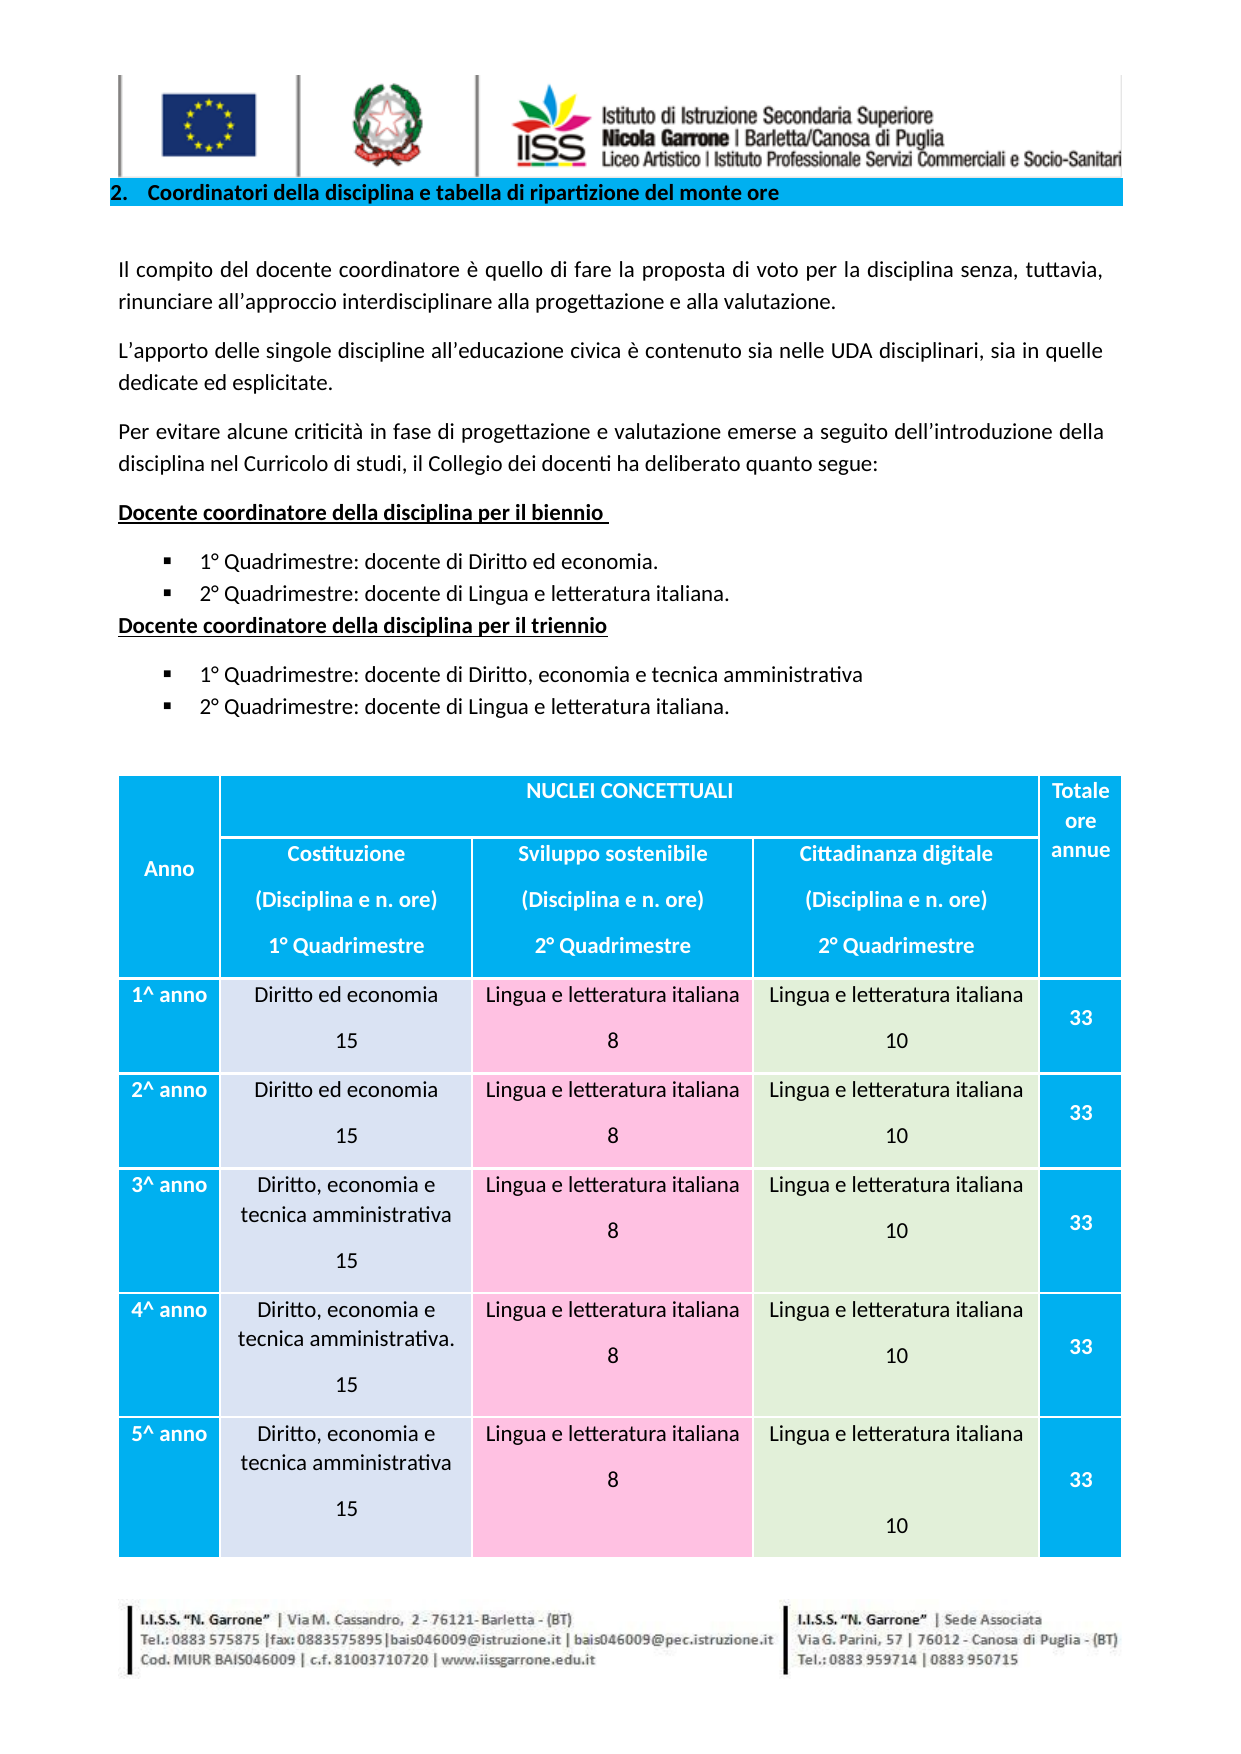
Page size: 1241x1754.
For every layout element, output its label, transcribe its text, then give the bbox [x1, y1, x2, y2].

table_header Totale ore annue [1040, 776, 1121, 977]
table_cell Diritto ed economia 15 [221, 1075, 471, 1167]
table_cell Lingua e letteratura italiana 10 [754, 1418, 1038, 1557]
table_cell 33 [1040, 1294, 1121, 1416]
table_cell Lingua e letteratura italiana 8 [473, 1294, 752, 1416]
table_cell Cittadinanza digitale (Disciplina e n. ore) 2° Quadrimestre [754, 839, 1038, 977]
picture [118, 1599, 1123, 1679]
table_cell 33 [1040, 1170, 1121, 1292]
table_cell 3^ anno [119, 1170, 219, 1292]
table_cell 2^ anno [119, 1075, 219, 1167]
table_cell 1^ anno [119, 980, 219, 1072]
list 1° Quadrimestre: docente di Diritto ed economia. [162, 547, 1105, 575]
table_cell Diritto, economia e tecnica amministrativa 15 [221, 1418, 471, 1557]
table_cell 33 [1040, 1418, 1121, 1557]
table_cell Lingua e letteratura italiana 10 [754, 1075, 1038, 1167]
table_cell Diritto ed economia 15 [221, 980, 471, 1072]
picture [118, 75, 1123, 177]
table_cell Diritto, economia e tecnica amministrativa 15 [221, 1170, 471, 1292]
list 1° Quadrimestre: docente di Diritto, economia e tecnica amministrativa [162, 660, 1105, 688]
table_cell Diritto, economia e tecnica amministrativa. 15 [221, 1294, 471, 1416]
text Docente coordinatore della disciplina per il triennio [118, 611, 1105, 639]
table_cell Lingua e letteratura italiana 8 [473, 1418, 752, 1557]
table_header Anno [119, 776, 219, 977]
list 2° Quadrimestre: docente di Lingua e letteratura italiana. [162, 692, 1105, 720]
list Coordinatori della disciplina e tabella di ripartizione del monte ore [110, 178, 1123, 206]
table_cell 33 [1040, 980, 1121, 1072]
table_cell 4^ anno [119, 1294, 219, 1416]
table_header NUCLEI CONCETTUALI [221, 776, 1038, 836]
table_cell Sviluppo sostenibile (Disciplina e n. ore) 2° Quadrimestre [473, 839, 752, 977]
table_cell Lingua e letteratura italiana 8 [473, 980, 752, 1072]
table_cell Lingua e letteratura italiana 10 [754, 1294, 1038, 1416]
text Docente coordinatore della disciplina per il biennio [118, 498, 1105, 526]
table_cell Lingua e letteratura italiana 8 [473, 1075, 752, 1167]
table_cell Lingua e letteratura italiana 10 [754, 980, 1038, 1072]
text Il compito del docente coordinatore è quello di fare la proposta di voto per la disciplina senza, tuttavia, rinunciare all’approccio interdisciplinare alla progettazione e alla valutazione. [118, 255, 1105, 315]
text Per evitare alcune criticità in fase di progettazione e valutazione emerse a seguito dell’introduzione della disciplina nel Curricolo di studi, il Collegio dei docenti ha deliberato quanto segue: [118, 417, 1105, 477]
text L’apporto delle singole discipline all’educazione civica è contenuto sia nelle UDA disciplinari, sia in quelle dedicate ed esplicitate. [118, 336, 1105, 396]
table_cell Lingua e letteratura italiana 8 [473, 1170, 752, 1292]
table_cell Costituzione (Disciplina e n. ore) 1° Quadrimestre [221, 839, 471, 977]
table_cell 5^ anno [119, 1418, 219, 1557]
list 2° Quadrimestre: docente di Lingua e letteratura italiana. [162, 579, 1105, 607]
table_cell Lingua e letteratura italiana 10 [754, 1170, 1038, 1292]
table_cell 33 [1040, 1075, 1121, 1167]
